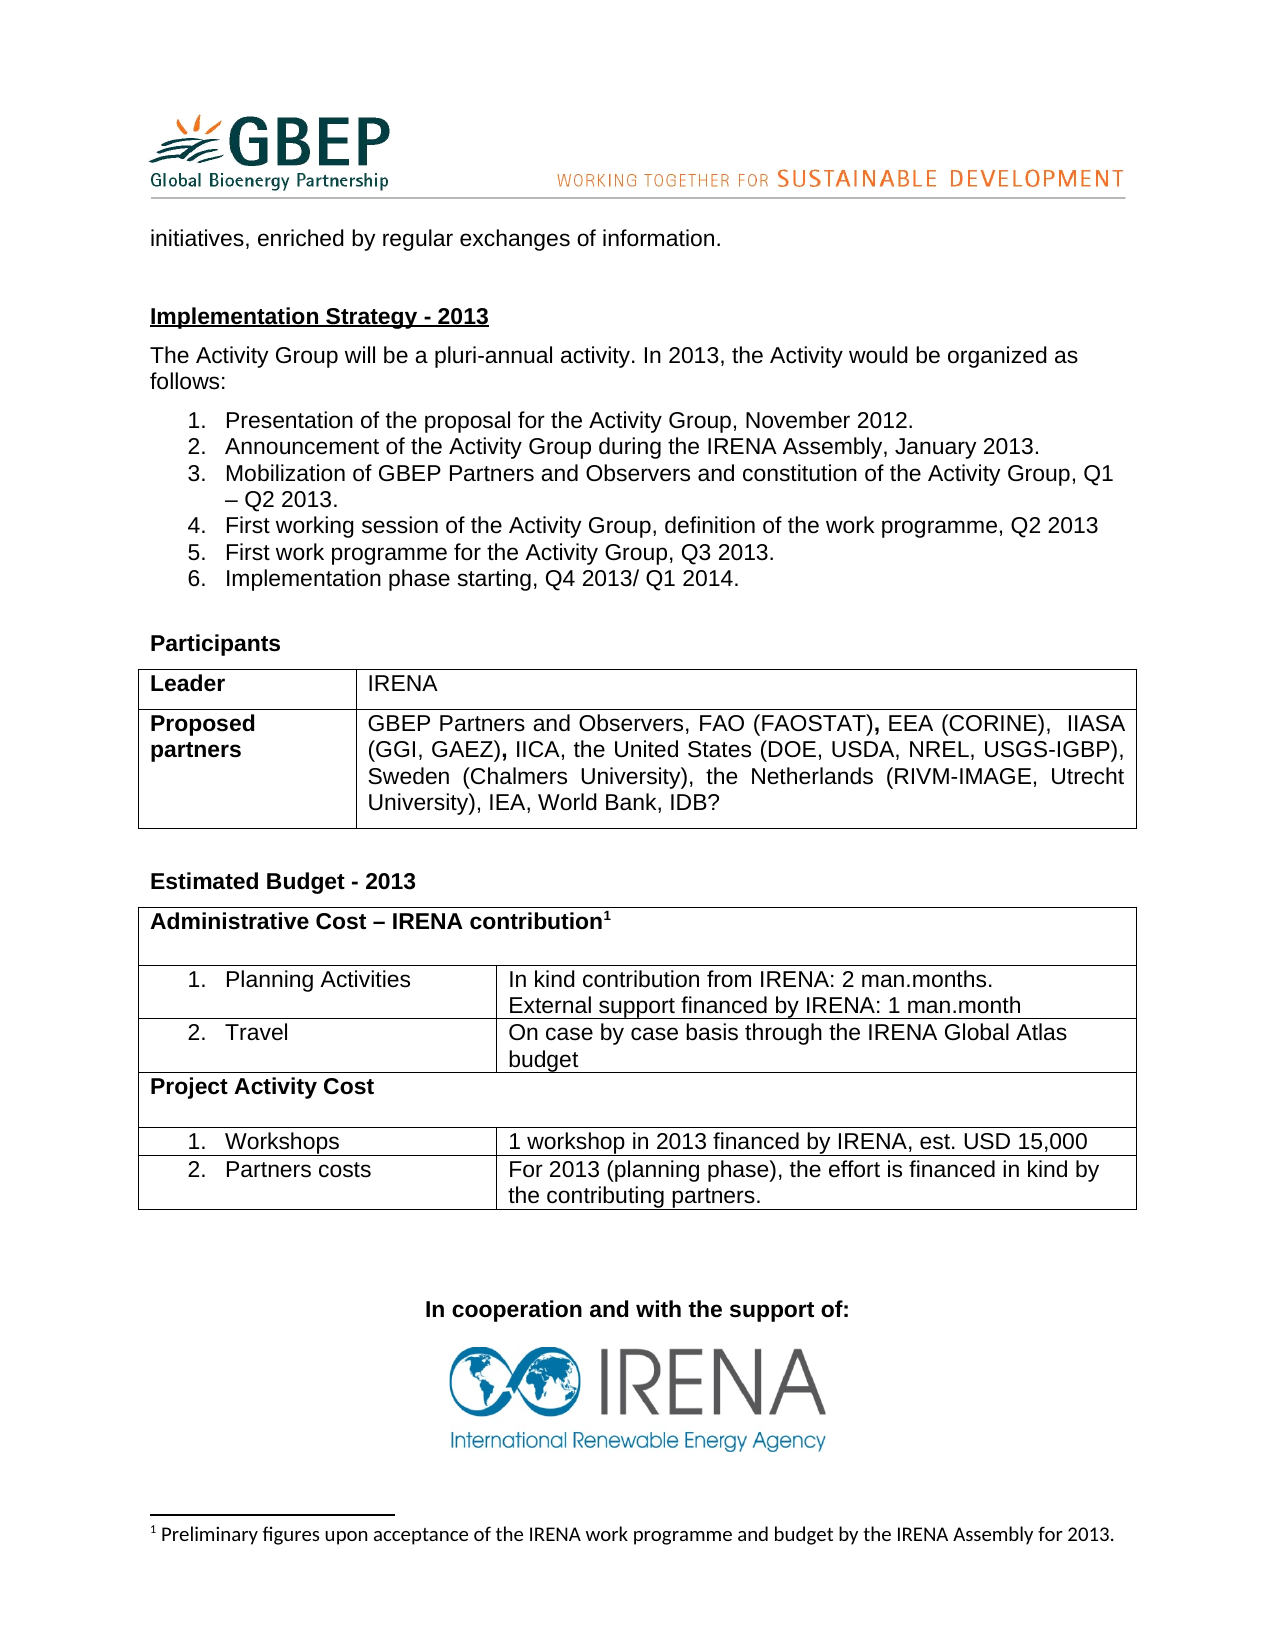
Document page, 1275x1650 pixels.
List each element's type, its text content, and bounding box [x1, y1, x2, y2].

table_cell In kind contribution from IRENA: 2 man.months. External support financed by IRENA: 1 man.month [497, 966, 1136, 1018]
table_header Administrative Cost – IRENA contribution [139, 908, 1136, 964]
table_cell Proposed partners [139, 710, 356, 828]
list First work programme for the Activity Group, Q3 2013. [187, 538, 1125, 565]
picture [449, 1347, 470, 1375]
table_header IRENA [357, 670, 1136, 709]
table_header Leader [139, 670, 356, 709]
subtitle Estimated Budget - 2013 [150, 868, 1125, 894]
list Announcement of the Activity Group during the IRENA Assembly, January 2013. [187, 433, 1125, 459]
table_cell Travel [139, 1019, 496, 1072]
list Implementation phase starting, Q4 2013/ Q1 2014. [187, 565, 1125, 591]
table_cell Project Activity Cost [139, 1073, 1136, 1127]
text Implementation Strategy - 2013 [150, 303, 1125, 329]
table_cell Planning Activities [139, 966, 496, 1018]
list First working session of the Activity Group, definition of the work programme, Q2 2013 [187, 512, 1125, 538]
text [150, 225, 1125, 251]
picture [449, 1347, 826, 1452]
table_cell On case by case basis through the IRENA Global Atlas budget [497, 1019, 1136, 1072]
list Mobilization of GBEP Partners and Observers and constitution of the Activity Group, Q1 – Q2 2013. [187, 459, 1125, 512]
picture [538, 1353, 569, 1360]
table_cell Workshops [139, 1128, 496, 1155]
table_cell Partners costs [139, 1156, 496, 1208]
text The Activity Group will be a pluri-annual activity. In 2013, the Activity would be organized as follows: [150, 342, 1125, 394]
subtitle In cooperation and with the support of: [150, 1296, 1125, 1322]
list Presentation of the proposal for the Activity Group, November 2012. [187, 407, 1125, 433]
table_cell GBEP Partners and Observers, FAO (FAOSTAT), EEA (CORINE), IIASA (GGI, GAEZ), IICA, the United States (DOE, USDA, NREL, USGS-IGBP), Sweden (Chalmers University), the Netherlands (RIVM-IMAGE, Utrecht University), IEA, World Bank, IDB? [357, 710, 1136, 828]
table_cell For 2013 (planning phase), the effort is financed in kind by the contributing partners. [497, 1156, 1136, 1208]
table_cell 1 workshop in 2013 financed by IRENA, est. USD 15,000 [497, 1128, 1136, 1155]
subtitle Participants [150, 630, 1125, 656]
